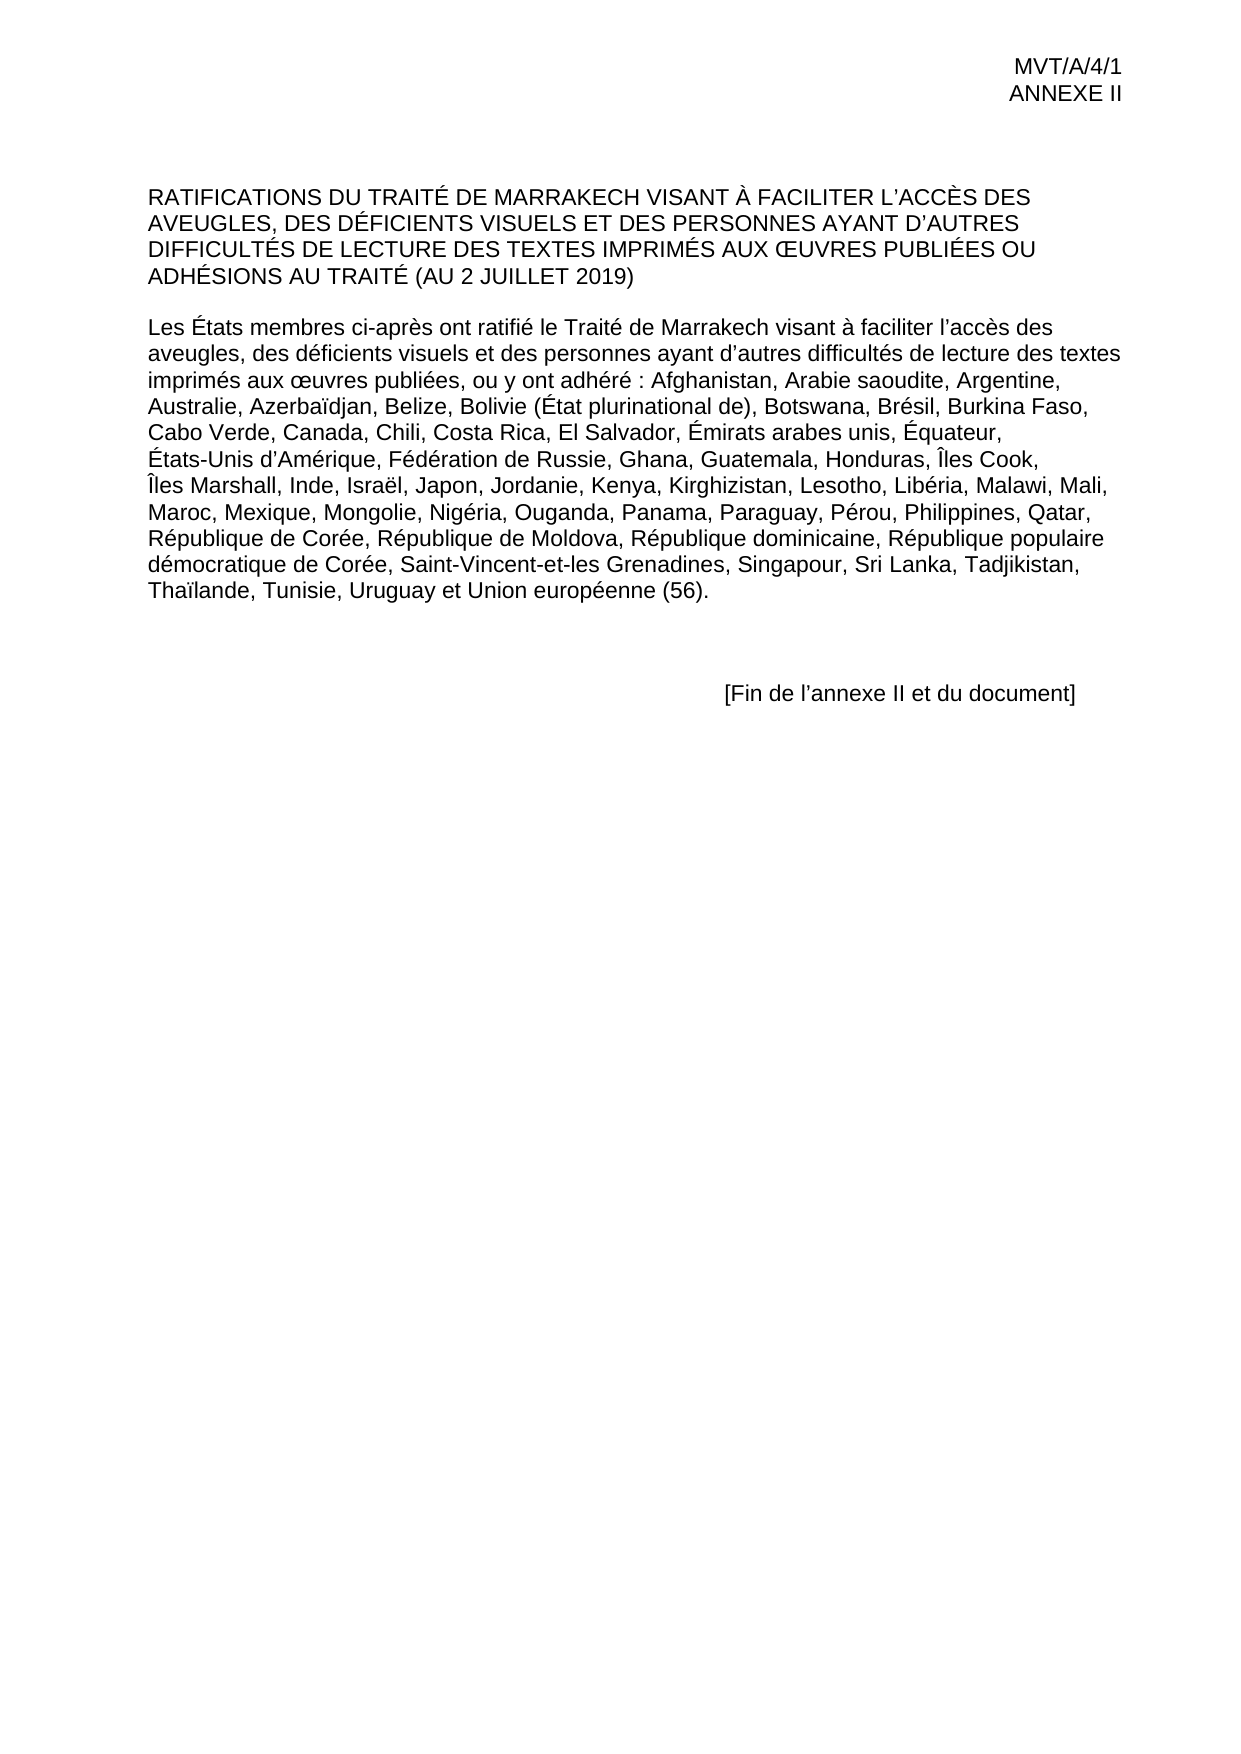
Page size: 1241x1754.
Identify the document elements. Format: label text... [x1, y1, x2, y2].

text Les États membres ci-après ont ratifié le Traité de Marrakech visant à faciliter l’accès des aveugles, des déficients visuels et des personnes ayant d’autres difficultés de lecture des textes imprimés aux œuvres publiées, ou y ont adhéré : Afghanistan, Arabie saoudite, Argentine, Australie, Azerbaïdjan, Belize, Bolivie (État plurinational de), Botswana, Brésil, Burkina Faso, Cabo Verde, Canada, Chili, Costa Rica, El Salvador, Émirats arabes unis, Équateur, États-Unis d’Amérique, Fédération de Russie, Ghana, Guatemala, Honduras, Îles Cook, Îles Marshall, Inde, Israël, Japon, Jordanie, Kenya, Kirghizistan, Lesotho, Libéria, Malawi, Mali, Maroc, Mexique, Mongolie, Nigéria, Ouganda, Panama, Paraguay, Pérou, Philippines, Qatar, République de Corée, République de Moldova, République dominicaine, République populaire démocratique de Corée, Saint-Vincent-et-les Grenadines, Singapour, Sri Lanka, Tadjikistan, Thaïlande, Tunisie, Uruguay et Union européenne (56). [148, 314, 1122, 604]
text [Fin de l’annexe II et du document] [724, 679, 1122, 706]
subtitle RATIFICATIONS DU TRAITÉ DE MARRAKECH VISANT À FACILITER L’ACCÈS DES AVEUGLES, DES DÉFICIENTS VISUELS ET DES PERSONNES AYANT D’AUTRES DIFFICULTÉS DE LECTURE DES TEXTES IMPRIMÉS AUX ŒUVRES PUBLIÉES OU ADHÉSIONS AU TRAITÉ (au 2 juillet 2019) [148, 183, 1122, 289]
